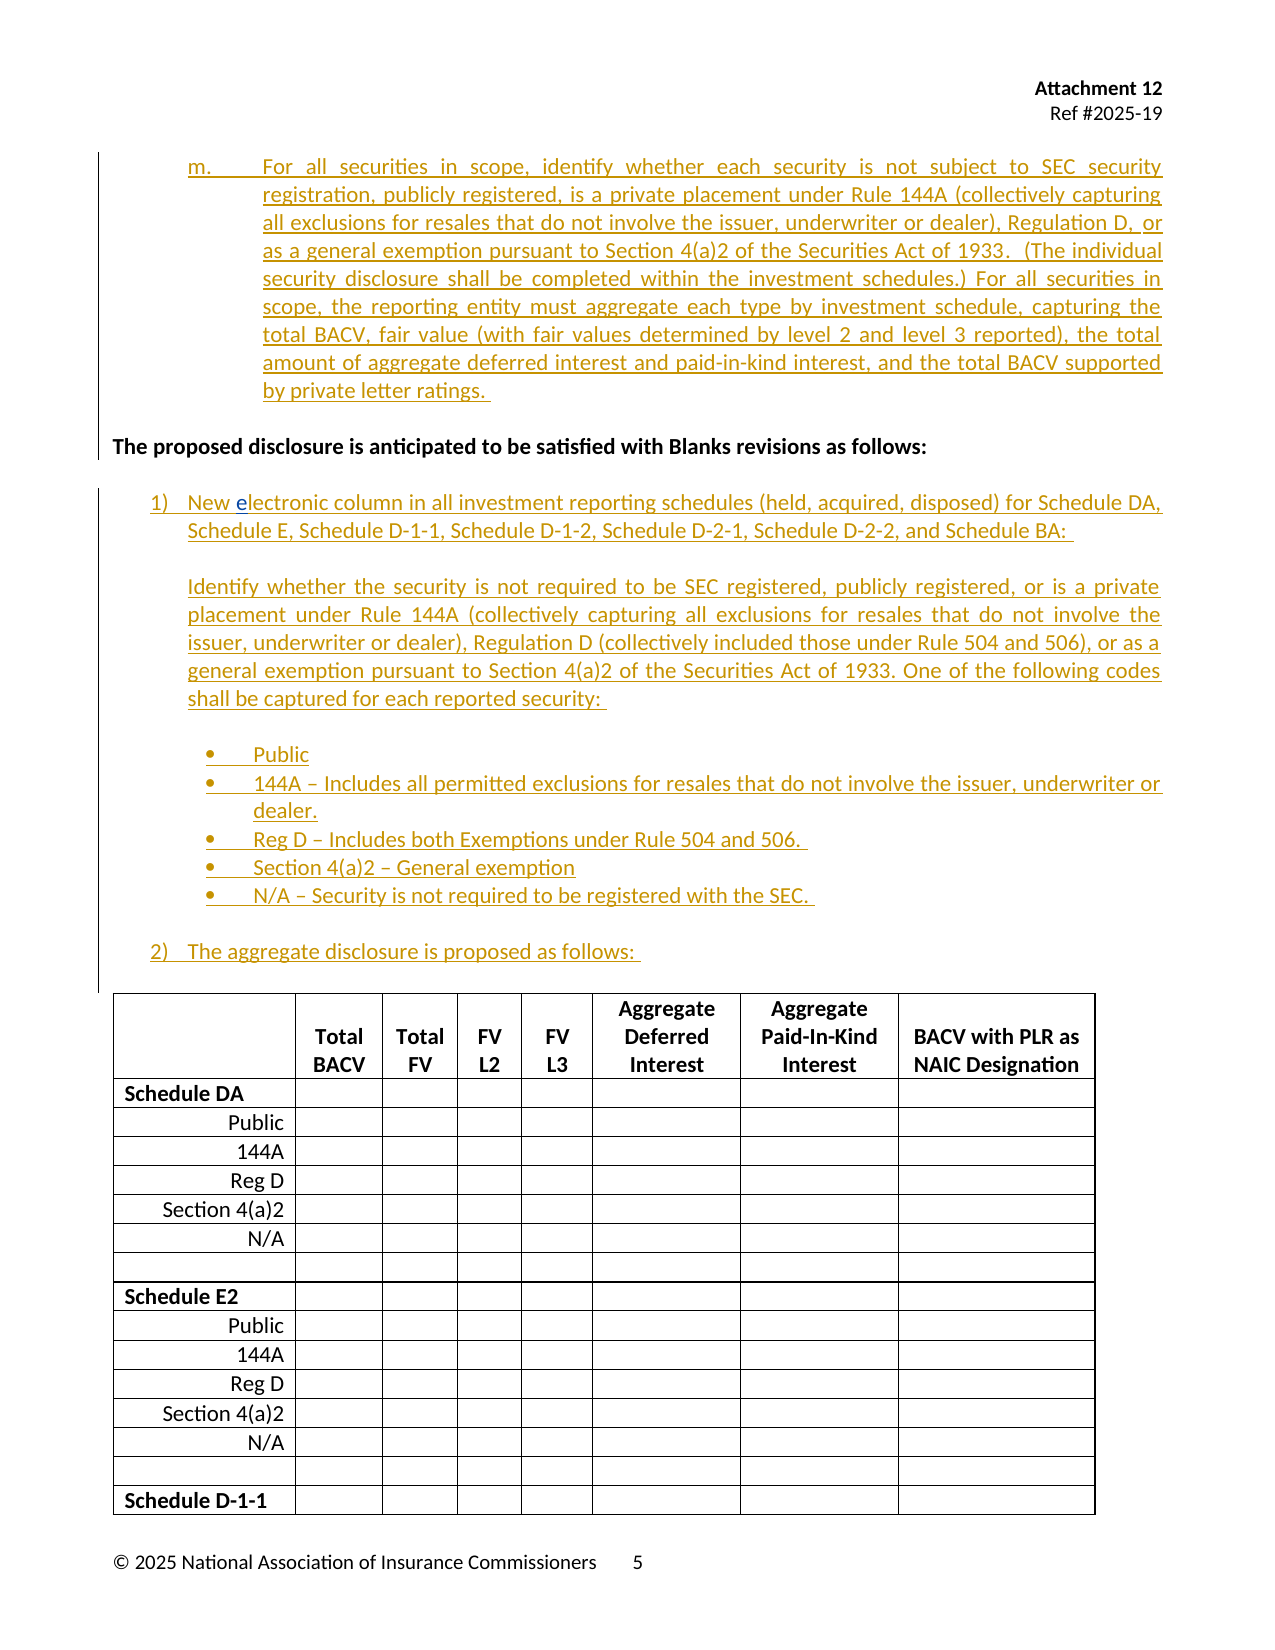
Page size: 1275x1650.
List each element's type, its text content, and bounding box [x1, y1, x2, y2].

table_cell [741, 1457, 898, 1485]
table_cell [899, 1457, 1094, 1485]
table_cell [593, 1341, 740, 1368]
table_cell [741, 1428, 898, 1456]
table_cell [899, 1108, 1094, 1136]
table_cell [458, 1370, 521, 1398]
table_cell [458, 1166, 521, 1194]
table_cell [522, 1457, 592, 1485]
table_cell [899, 1311, 1094, 1339]
table_cell N/A [114, 1428, 295, 1456]
table_cell [593, 1283, 740, 1310]
table_cell [383, 1457, 457, 1485]
table_cell [114, 1253, 295, 1281]
table_cell [899, 1399, 1094, 1427]
table_cell [741, 1166, 898, 1194]
table_cell [899, 1195, 1094, 1223]
table_cell [522, 1137, 592, 1165]
table_header Total BACV [296, 994, 382, 1078]
table_cell [741, 1137, 898, 1165]
table_cell [296, 1486, 382, 1514]
table_cell [296, 1166, 382, 1194]
table_cell [383, 1108, 457, 1136]
table_cell [522, 1428, 592, 1456]
table_cell [296, 1224, 382, 1252]
table_cell [383, 1137, 457, 1165]
table_cell [593, 1224, 740, 1252]
table_cell [741, 1108, 898, 1136]
table_cell [383, 1283, 457, 1310]
table_header FV L2 [458, 994, 521, 1078]
table_cell [522, 1311, 592, 1339]
table_cell [458, 1195, 521, 1223]
table_cell [114, 1457, 295, 1485]
table_cell [593, 1195, 740, 1223]
table_cell [296, 1341, 382, 1368]
table_cell 144A [114, 1341, 295, 1368]
table_cell Schedule DA [114, 1079, 295, 1107]
table_cell [593, 1457, 740, 1485]
table_cell [296, 1428, 382, 1456]
table_cell [458, 1253, 521, 1281]
table_cell Schedule E2 [114, 1283, 295, 1310]
table_header [114, 994, 295, 1078]
table_cell [383, 1253, 457, 1281]
table_header Total FV [383, 994, 457, 1078]
table_cell [296, 1311, 382, 1339]
table_cell Reg D [114, 1370, 295, 1398]
table_cell [458, 1079, 521, 1107]
table_cell [458, 1283, 521, 1310]
table_cell [383, 1079, 457, 1107]
table_cell Schedule D-1-1 [114, 1486, 295, 1514]
table_cell [383, 1486, 457, 1514]
table_cell [593, 1311, 740, 1339]
table_cell [593, 1166, 740, 1194]
table_cell [296, 1195, 382, 1223]
table_header Aggregate Deferred Interest [593, 994, 740, 1078]
table_cell [741, 1195, 898, 1223]
table_cell 144A [114, 1137, 295, 1165]
table_cell [522, 1283, 592, 1310]
table_cell [593, 1137, 740, 1165]
table_cell [593, 1079, 740, 1107]
table_cell [383, 1370, 457, 1398]
table_cell [593, 1428, 740, 1456]
table_cell [383, 1428, 457, 1456]
table_cell [383, 1311, 457, 1339]
table_cell Public [114, 1108, 295, 1136]
table_cell [741, 1283, 898, 1310]
table_cell [458, 1428, 521, 1456]
table_cell [522, 1399, 592, 1427]
table_cell [741, 1486, 898, 1514]
table_cell Reg D [114, 1166, 295, 1194]
table_cell [522, 1224, 592, 1252]
table_cell [296, 1457, 382, 1485]
table_cell Section 4(a)2 [114, 1195, 295, 1223]
table_cell [296, 1253, 382, 1281]
table_cell [593, 1253, 740, 1281]
table_cell [899, 1137, 1094, 1165]
table_cell [383, 1195, 457, 1223]
table_cell [458, 1457, 521, 1485]
table_cell Public [114, 1311, 295, 1339]
table_cell [741, 1253, 898, 1281]
table_cell [593, 1486, 740, 1514]
table_cell [458, 1108, 521, 1136]
table_cell [383, 1399, 457, 1427]
table_cell [741, 1224, 898, 1252]
table_header FV L3 [522, 994, 592, 1078]
table_cell [522, 1079, 592, 1107]
table_cell [296, 1283, 382, 1310]
table_cell [899, 1370, 1094, 1398]
table_cell [593, 1108, 740, 1136]
table_cell [522, 1166, 592, 1194]
table_cell [383, 1224, 457, 1252]
table_cell [296, 1079, 382, 1107]
table_cell [296, 1370, 382, 1398]
table_cell [522, 1370, 592, 1398]
table_cell [522, 1195, 592, 1223]
table_cell [741, 1399, 898, 1427]
table_cell [458, 1137, 521, 1165]
table_cell [899, 1166, 1094, 1194]
table_cell [383, 1166, 457, 1194]
table_cell [522, 1341, 592, 1368]
table_cell [899, 1253, 1094, 1281]
table_cell [593, 1399, 740, 1427]
table_cell [458, 1311, 521, 1339]
table_cell [899, 1341, 1094, 1368]
table_cell [899, 1486, 1094, 1514]
table_cell [296, 1108, 382, 1136]
table_cell [458, 1224, 521, 1252]
table_header Aggregate Paid-In-Kind Interest [741, 994, 898, 1078]
table_cell [383, 1341, 457, 1368]
table_cell [522, 1486, 592, 1514]
table_cell [593, 1370, 740, 1398]
table_cell N/A [114, 1224, 295, 1252]
table_cell [899, 1224, 1094, 1252]
table_cell [522, 1108, 592, 1136]
table_cell [458, 1341, 521, 1368]
table_header BACV with PLR as NAIC Designation [899, 994, 1094, 1078]
table_cell [458, 1486, 521, 1514]
table_cell [741, 1341, 898, 1368]
table_cell [899, 1283, 1094, 1310]
table_cell [458, 1399, 521, 1427]
table_cell Section 4(a)2 [114, 1399, 295, 1427]
table_cell [296, 1399, 382, 1427]
table_cell [899, 1079, 1094, 1107]
table_cell [522, 1253, 592, 1281]
table_cell [741, 1311, 898, 1339]
text The proposed disclosure is anticipated to be satisfied with Blanks revisions as follows: [112, 432, 1162, 460]
table_cell [296, 1137, 382, 1165]
table_cell [741, 1079, 898, 1107]
table_cell [899, 1428, 1094, 1456]
table_cell [741, 1370, 898, 1398]
